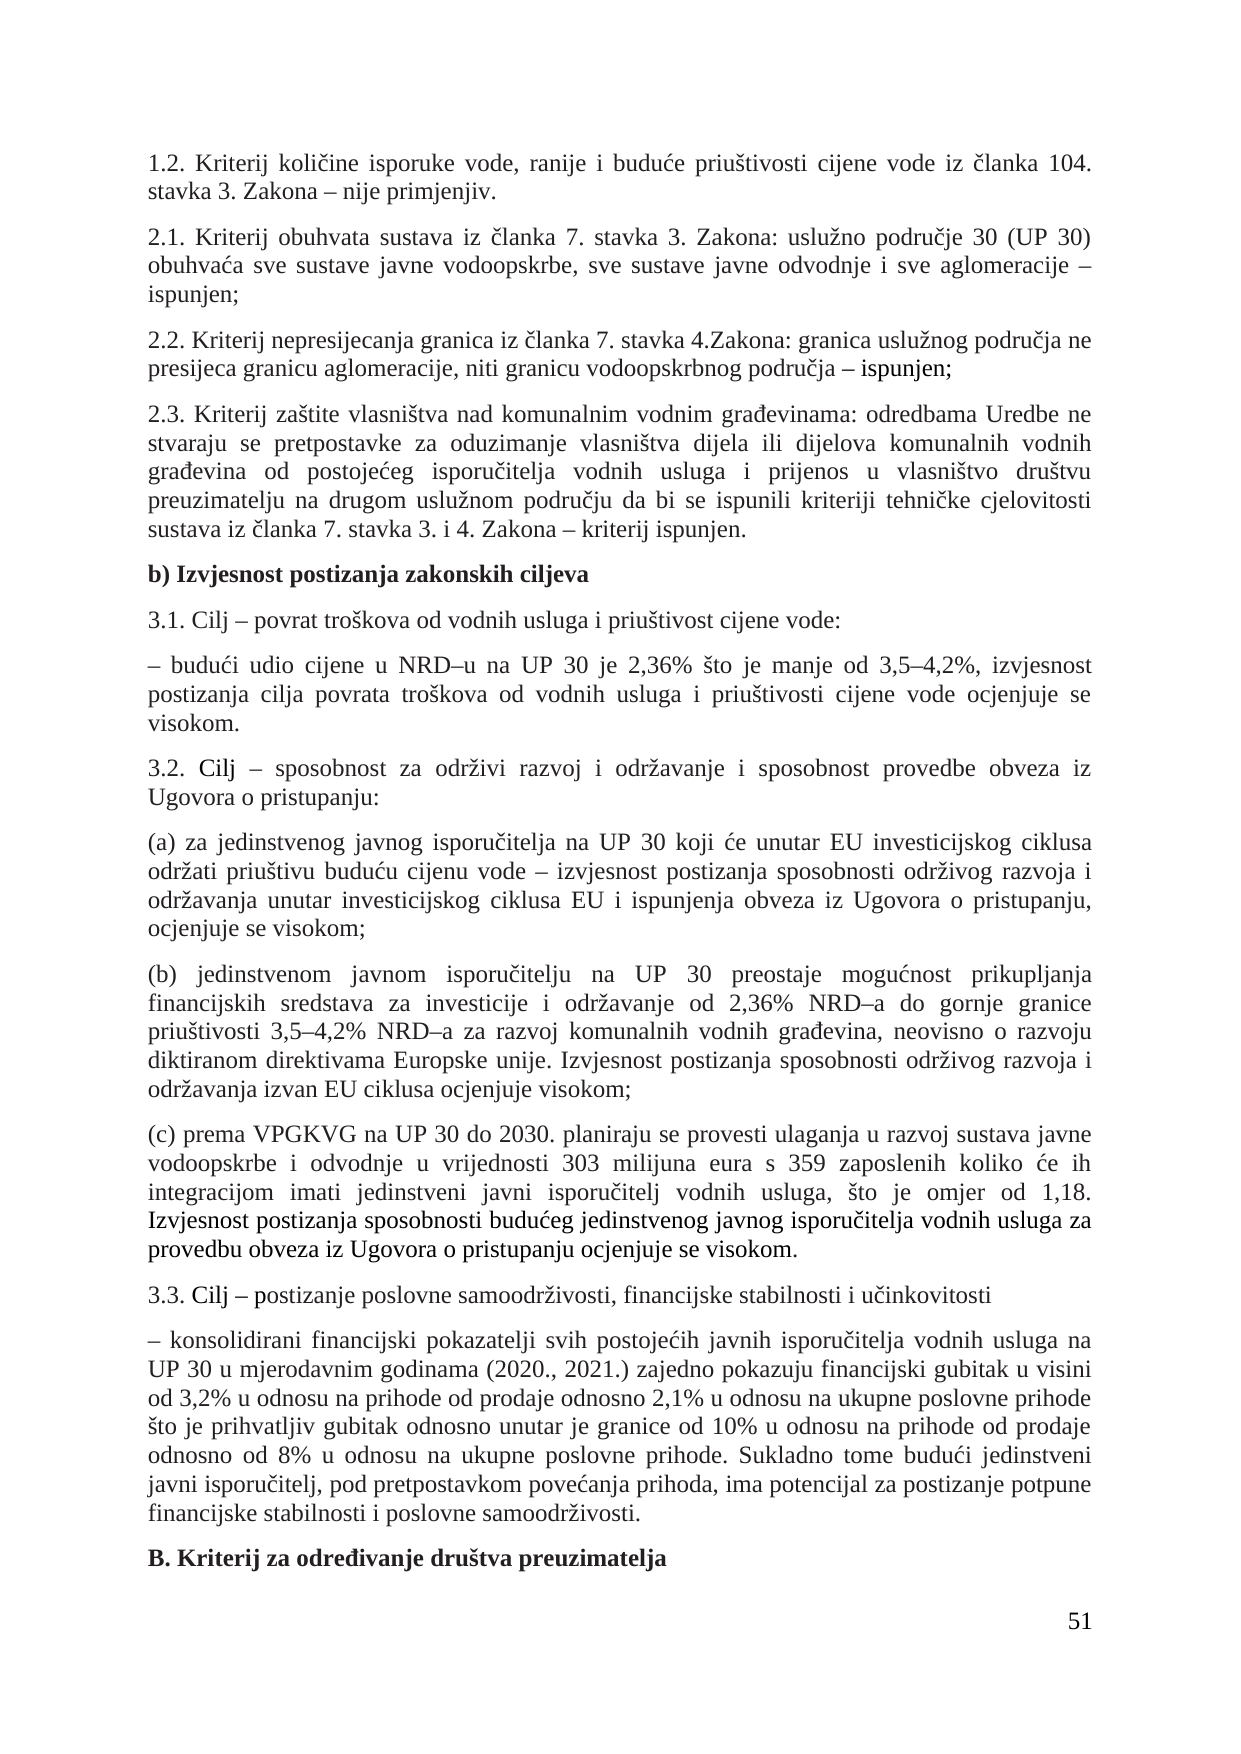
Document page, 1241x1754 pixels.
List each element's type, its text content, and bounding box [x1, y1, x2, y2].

text 3.1. Cilj – povrat troškova od vodnih usluga i priuštivost cijene vode: [148, 605, 1093, 633]
text 2.1. Kriterij obuhvata sustava iz članka 7. stavka 3. Zakona: uslužno područje 30 (UP 30) obuhvaća sve sustave javne vodoopskrbe, sve sustave javne odvodnje i sve aglomeracije – ispunjen; [148, 222, 1093, 308]
text – budući udio cijene u NRD–u na UP 30 je 2,36% što je manje od 3,5–4,2%, izvjesnost postizanja cilja povrata troškova od vodnih usluga i priuštivosti cijene vode ocjenjuje se visokom. [148, 650, 1093, 736]
text 1.2. Kriterij količine isporuke vode, ranije i buduće priuštivosti cijene vode iz članka 104. stavka 3. Zakona – nije primjenjiv. [148, 148, 1093, 205]
text b) Izvjesnost postizanja zakonskih ciljeva [148, 559, 1093, 588]
text B. Kriterij za određivanje društva preuzimatelja [148, 1543, 1093, 1572]
text 2.2. Kriterij nepresijecanja granica iz članka 7. stavka 4.Zakona: granica uslužnog područja ne presijeca granicu aglomeracije, niti granicu vodoopskrbnog područja – ispunjen; [148, 325, 1093, 382]
text 3.2. Cilj – sposobnost za održivi razvoj i održavanje i sposobnost provedbe obveza iz Ugovora o pristupanju: [148, 753, 1093, 811]
text – konsolidirani financijski pokazatelji svih postojećih javnih isporučitelja vodnih usluga na UP 30 u mjerodavnim godinama (2020., 2021.) zajedno pokazuju financijski gubitak u visini od 3,2% u odnosu na prihode od prodaje odnosno 2,1% u odnosu na ukupne poslovne prihode što je prihvatljiv gubitak odnosno unutar je granice od 10% u odnosu na prihode od prodaje odnosno od 8% u odnosu na ukupne poslovne prihode. Sukladno tome budući jedinstveni javni isporučitelj, pod pretpostavkom povećanja prihoda, ima potencijal za postizanje potpune financijske stabilnosti i poslovne samoodrživosti. [148, 1325, 1093, 1526]
text 3.3. Cilj – postizanje poslovne samoodrživosti, financijske stabilnosti i učinkovitosti [148, 1280, 1093, 1308]
text 2.3. Kriterij zaštite vlasništva nad komunalnim vodnim građevinama: odredbama Uredbe ne stvaraju se pretpostavke za oduzimanje vlasništva dijela ili dijelova komunalnih vodnih građevina od postojećeg isporučitelja vodnih usluga i prijenos u vlasništvo društvu preuzimatelju na drugom uslužnom području da bi se ispunili kriteriji tehničke cjelovitosti sustava iz članka 7. stavka 3. i 4. Zakona – kriterij ispunjen. [148, 399, 1093, 543]
text (a) za jedinstvenog javnog isporučitelja na UP 30 koji će unutar EU investicijskog ciklusa održati priuštivu buduću cijenu vode – izvjesnost postizanja sposobnosti održivog razvoja i održavanja unutar investicijskog ciklusa EU i ispunjenja obveza iz Ugovora o pristupanju, ocjenjuje se visokom; [148, 827, 1093, 942]
text (c) prema VPGKVG na UP 30 do 2030. planiraju se provesti ulaganja u razvoj sustava javne vodoopskrbe i odvodnje u vrijednosti 303 milijuna eura s 359 zaposlenih koliko će ih integracijom imati jedinstveni javni isporučitelj vodnih usluga, što je omjer od 1,18. Izvjesnost postizanja sposobnosti budućeg jedinstvenog javnog isporučitelja vodnih usluga za provedbu obveza iz Ugovora o pristupanju ocjenjuje se visokom. [148, 1119, 1093, 1263]
text (b) jedinstvenom javnom isporučitelju na UP 30 preostaje mogućnost prikupljanja financijskih sredstava za investicije i održavanje od 2,36% NRD–a do gornje granice priuštivosti 3,5–4,2% NRD–a za razvoj komunalnih vodnih građevina, neovisno o razvoju diktiranom direktivama Europske unije. Izvjesnost postizanja sposobnosti održivog razvoja i održavanja izvan EU ciklusa ocjenjuje visokom; [148, 959, 1093, 1103]
